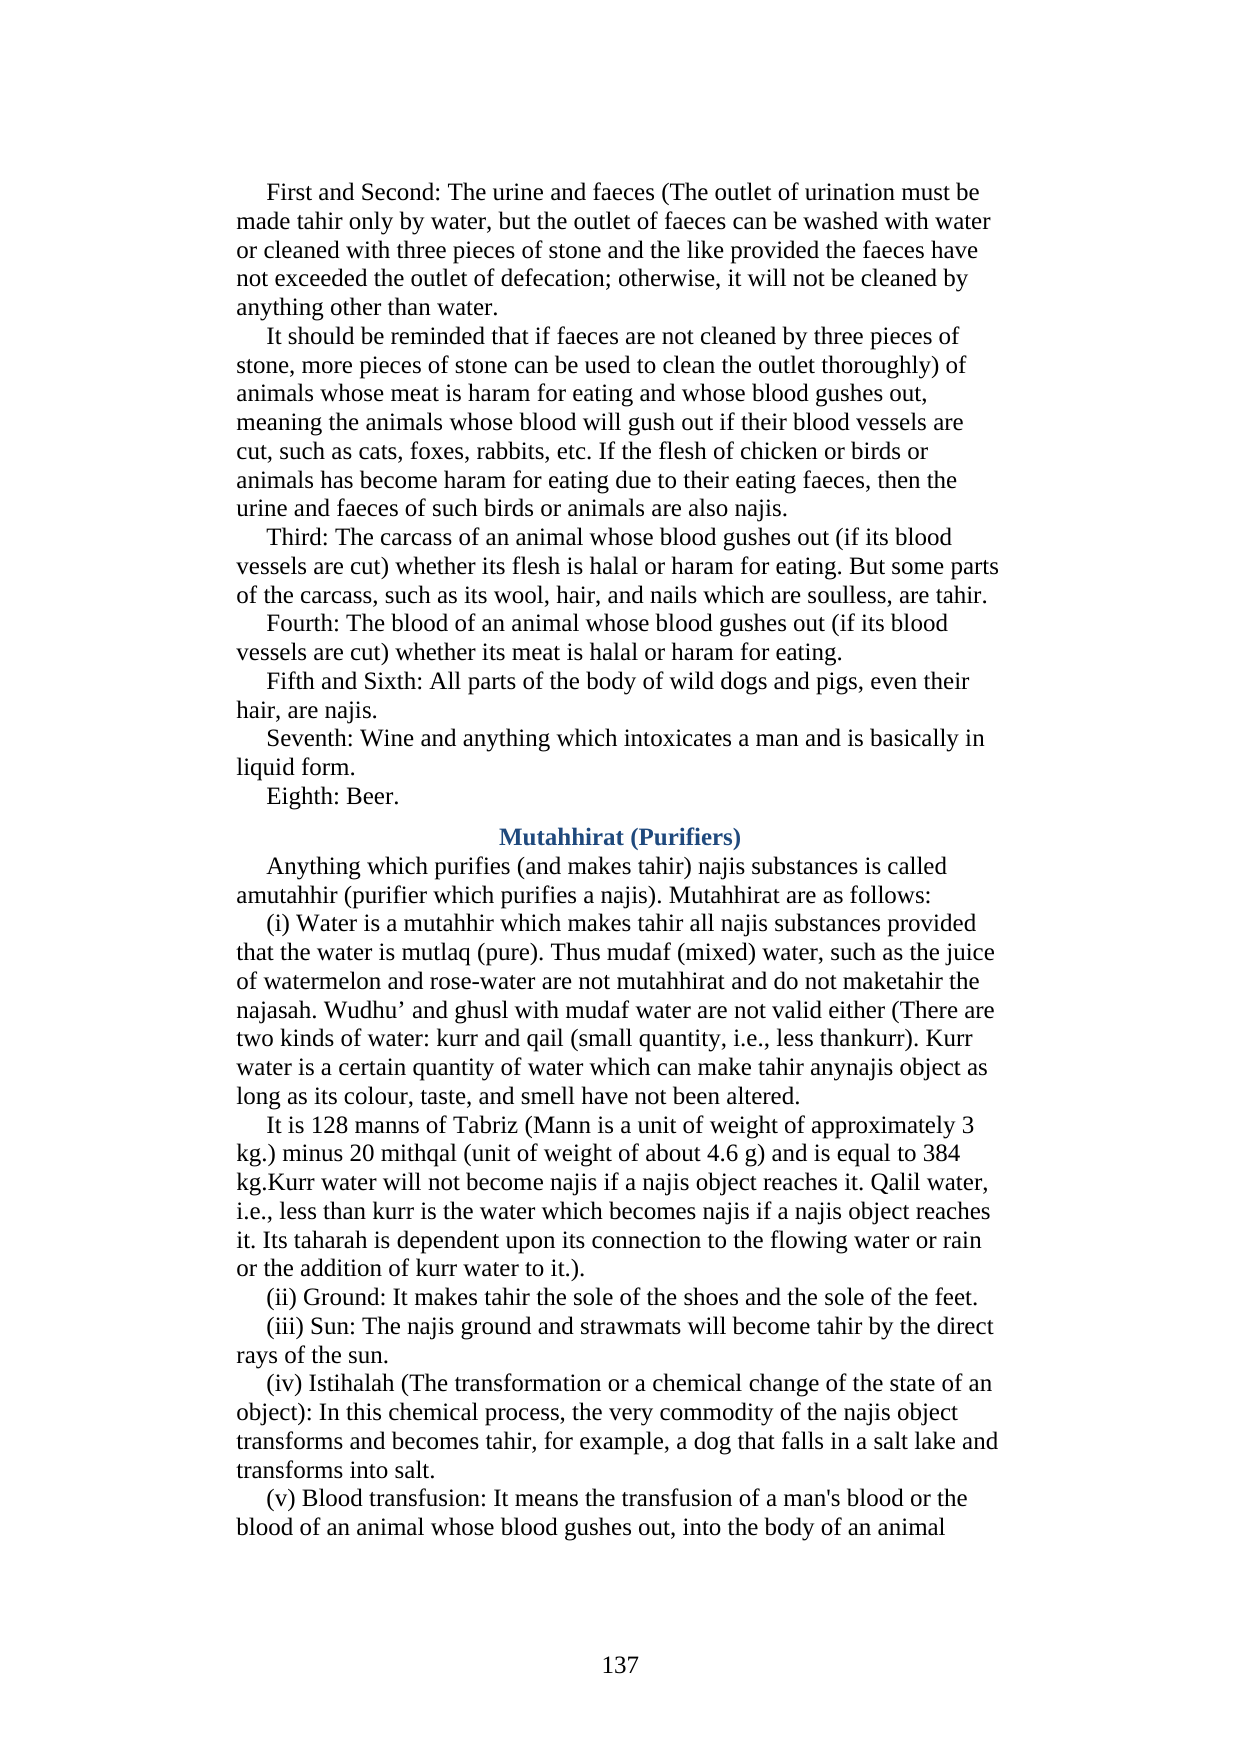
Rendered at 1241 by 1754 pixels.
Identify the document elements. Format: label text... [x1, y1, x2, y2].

text Fifth and Sixth: All parts of the body of wild dogs and pigs, even their hair, are najis. [236, 666, 1004, 723]
text Third: The carcass of an animal whose blood gushes out (if its blood vessels are cut) whether its flesh is halal or haram for eating. But some parts of the carcass, such as its wool, hair, and nails which are soulless, are tahir. [236, 522, 1004, 608]
text First and Second: The urine and faeces (The outlet of urination must be made tahir only by water, but the outlet of faeces can be washed with water or cleaned with three pieces of stone and the like provided the faeces have not exceeded the outlet of defecation; otherwise, it will not be cleaned by anything other than water. [236, 177, 1004, 321]
text (iii) Sun: The najis ground and strawmats will become tahir by the direct rays of the sun. [236, 1311, 1004, 1368]
text (iv) Istihalah (The transformation or a chemical change of the state of an object): In this chemical process, the very commodity of the najis object transforms and becomes tahir, for example, a dog that falls in a salt lake and transforms into salt. [236, 1368, 1004, 1483]
text It should be reminded that if faeces are not cleaned by three pieces of stone, more pieces of stone can be used to clean the outlet thoroughly) of animals whose meat is haram for eating and whose blood gushes out, meaning the animals whose blood will gush out if their blood vessels are cut, such as cats, foxes, rabbits, etc. If the flesh of chicken or birds or animals has become haram for eating due to their eating faeces, then the urine and faeces of such birds or animals are also najis. [236, 321, 1004, 522]
text Eighth: Beer. [236, 781, 1004, 810]
subtitle Mutahhirat (Purifiers) [236, 822, 1004, 851]
text Seventh: Wine and anything which intoxicates a man and is basically in liquid form. [236, 723, 1004, 781]
text (i) Water is a mutahhir which makes tahir all najis substances provided that the water is mutlaq (pure). Thus mudaf (mixed) water, such as the juice of watermelon and rose-water are not mutahhirat and do not maketahir the najasah. Wudhu’ and ghusl with mudaf water are not valid either (There are two kinds of water: kurr and qail (small quantity, i.e., less thankurr). Kurr water is a certain quantity of water which can make tahir anynajis object as long as its colour, taste, and smell have not been altered. [236, 908, 1004, 1110]
text (ii) Ground: It makes tahir the sole of the shoes and the sole of the feet. [236, 1282, 1004, 1311]
text Fourth: The blood of an animal whose blood gushes out (if its blood vessels are cut) whether its meat is halal or haram for eating. [236, 608, 1004, 666]
text It is 128 manns of Tabriz (Mann is a unit of weight of approximately 3 kg.) minus 20 mithqal (unit of weight of about 4.6 g) and is equal to 384 kg.Kurr water will not become najis if a najis object reaches it. Qalil water, i.e., less than kurr is the water which becomes najis if a najis object reaches it. Its taharah is dependent upon its connection to the flowing water or rain or the addition of kurr water to it.). [236, 1110, 1004, 1282]
text Anything which purifies (and makes tahir) najis substances is called amutahhir (purifier which purifies a najis). Mutahhirat are as follows: [236, 851, 1004, 908]
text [236, 1483, 1004, 1541]
